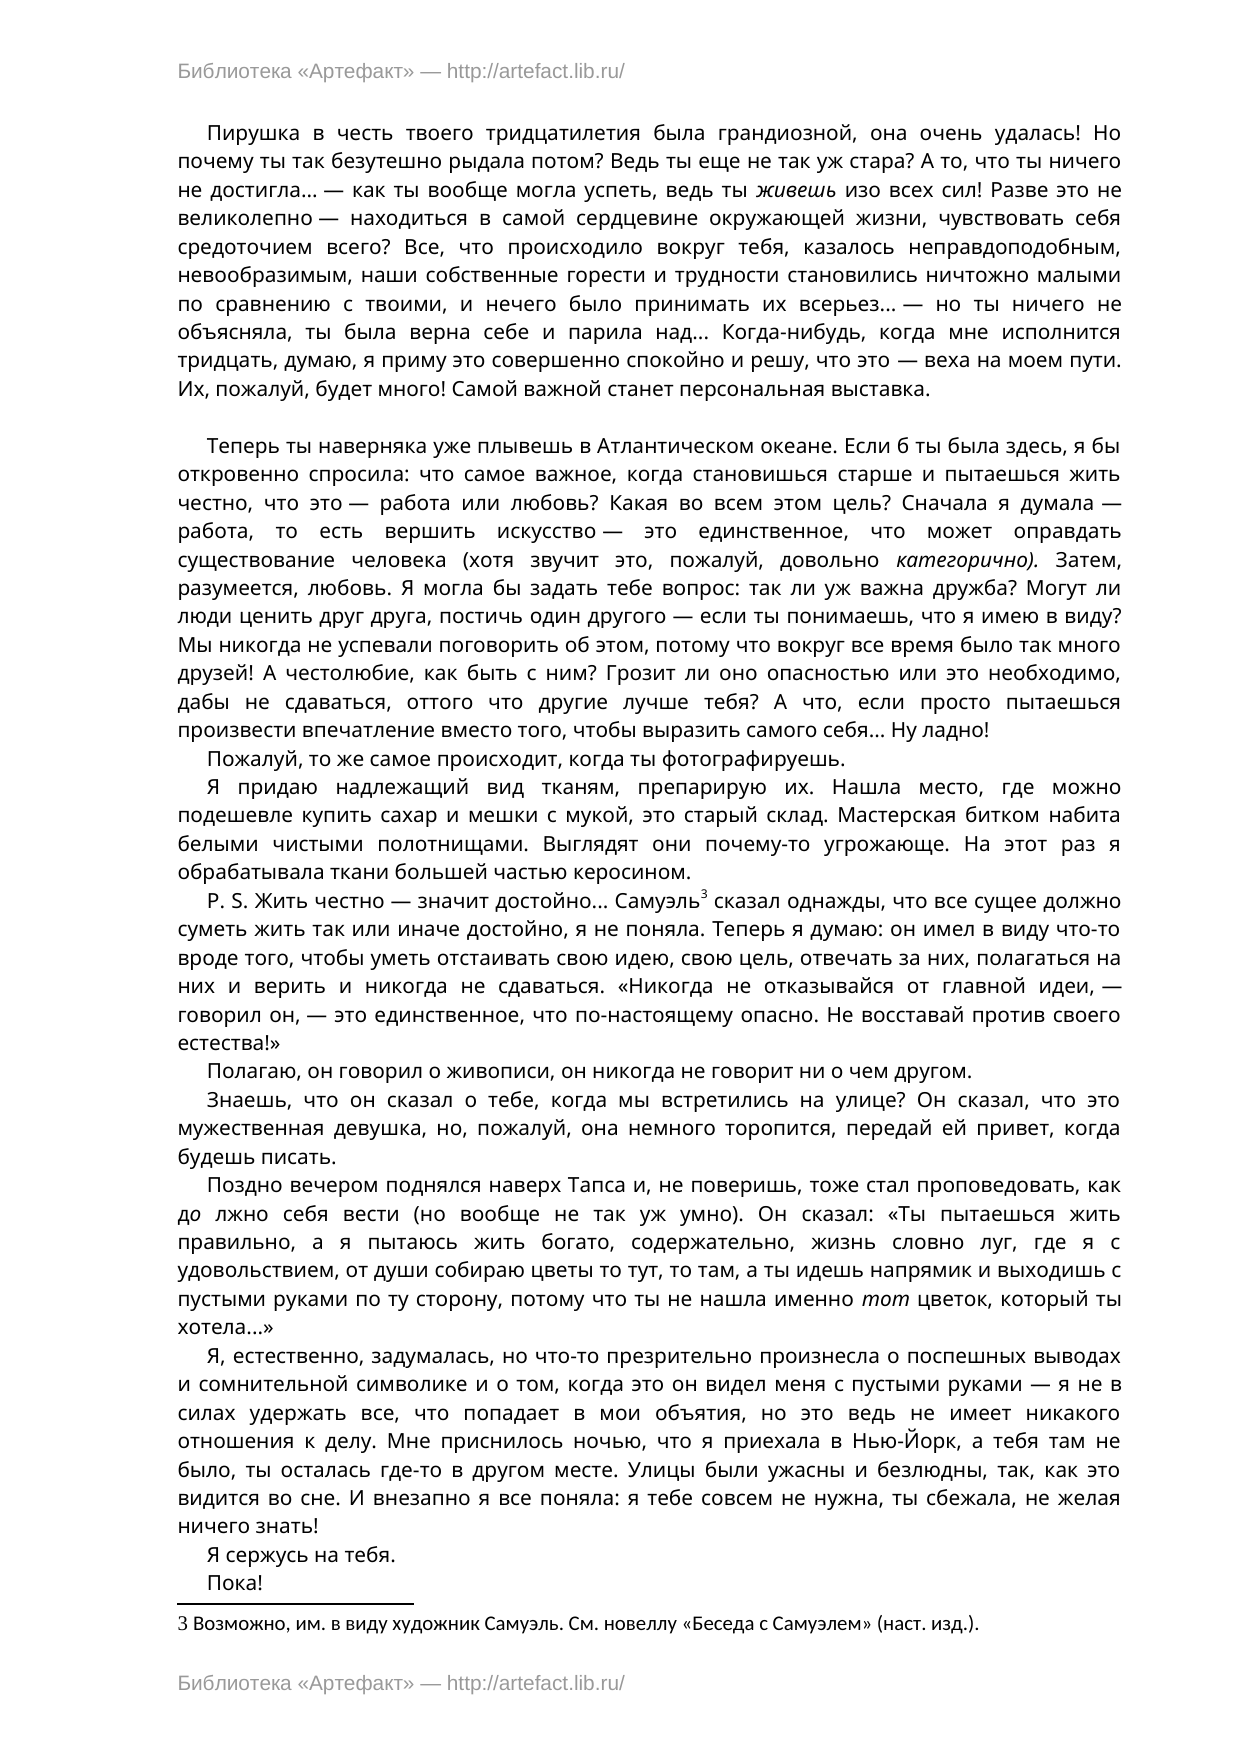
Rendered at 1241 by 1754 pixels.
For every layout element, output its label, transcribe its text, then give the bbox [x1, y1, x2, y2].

text Знаешь, что он сказал о тебе, когда мы встретились на улице? Он сказал, что это мужественная девушка, но, пожалуй, она немного торопится, передай ей привет, когда будешь писать. [177, 1085, 1122, 1170]
text Я придаю надлежащий вид тканям, препарирую их. Нашла место, где можно подешевле купить сахар и мешки с мукой, это старый склад. Мастерская битком набита белыми чистыми полотнищами. Выглядят они почему-то угрожающе. На этот раз я обрабатывала ткани большей частью керосином. [177, 772, 1122, 886]
text Я, естественно, задумалась, но что-то презрительно произнесла о поспешных выводах и сомнительной символике и о том, когда это он видел меня с пустыми руками — я не в силах удержать все, что попадает в мои объятия, но это ведь не имеет никакого отношения к делу. Мне приснилось ночью, что я приехала в Нью-Йорк, а тебя там не было, ты осталась где-то в другом месте. Улицы были ужасны и безлюдны, так, как это видится во сне. И внезапно я все поняла: я тебе совсем не нужна, ты сбежала, не желая ничего знать! [177, 1341, 1122, 1540]
text Полагаю, он говорил о живописи, он никогда не говорит ни о чем другом. [177, 1057, 1122, 1085]
text Пирушка в честь твоего тридцатилетия была грандиозной, она очень удалась! Но почему ты так безутешно рыдала потом? Ведь ты еще не так уж стара? А то, что ты ничего не достигла... — как ты вообще могла успеть, ведь ты живешь изо всех сил! Разве это не великолепно — находиться в самой сердцевине окружающей жизни, чувствовать себя средоточием всего? Все, что происходило вокруг тебя, казалось неправдоподобным, невообразимым, наши собственные горести и трудности становились ничтожно малыми по сравнению с твоими, и нечего было принимать их всерьез... — но ты ничего не объясняла, ты была верна себе и парила над... Когда-нибудь, когда мне исполнится тридцать, думаю, я приму это совершенно спокойно и решу, что это — веха на моем пути. Их, пожалуй, будет много! Самой важной станет персональная выставка. [177, 118, 1122, 402]
text P. S. Жить честно — значит достойно... Самуэль сказал однажды, что все сущее должно суметь жить так или иначе достойно, я не поняла. Теперь я думаю: он имел в виду что-то вроде того, чтобы уметь отстаивать свою идею, свою цель, отвечать за них, полагаться на них и верить и никогда не сдаваться. «Никогда не отказывайся от главной идеи, — говорил он, — это единственное, что по-настоящему опасно. Не восставай против своего естества!» [177, 886, 1122, 1057]
text Я сержусь на тебя. [177, 1540, 1122, 1568]
text Поздно вечером поднялся наверх Тапса и, не поверишь, тоже стал проповедовать, как до лжно себя вести (но вообще не так уж умно). Он сказал: «Ты пытаешься жить правильно, а я пытаюсь жить богато, содержательно, жизнь словно луг, где я с удовольствием, от души собираю цветы то тут, то там, а ты идешь напрямик и выходишь с пустыми руками по ту сторону, потому что ты не нашла именно тот цветок, который ты хотела...» [177, 1170, 1122, 1341]
text Пока! [177, 1568, 1122, 1597]
text Пожалуй, то же самое происходит, когда ты фотографируешь. [177, 744, 1122, 772]
text Теперь ты наверняка уже плывешь в Атлантическом океане. Если б ты была здесь, я бы откровенно спросила: что самое важное, когда становишься старше и пытаешься жить честно, что это — работа или любовь? Какая во всем этом цель? Сначала я думала — работа, то есть вершить искусство — это единственное, что может оправдать существование человека (хотя звучит это, пожалуй, довольно категорично). Затем, разумеется, любовь. Я могла бы задать тебе вопрос: так ли уж важна дружба? Могут ли люди ценить друг друга, постичь один другого — если ты понимаешь, что я имею в виду? Мы никогда не успевали поговорить об этом, потому что вокруг все время было так много друзей! А честолюбие, как быть с ним? Грозит ли оно опасностью или это необходимо, дабы не сдаваться, оттого что другие лучше тебя? А что, если просто пытаешься произвести впечатление вместо того, чтобы выразить самого себя... Ну ладно! [177, 431, 1122, 744]
